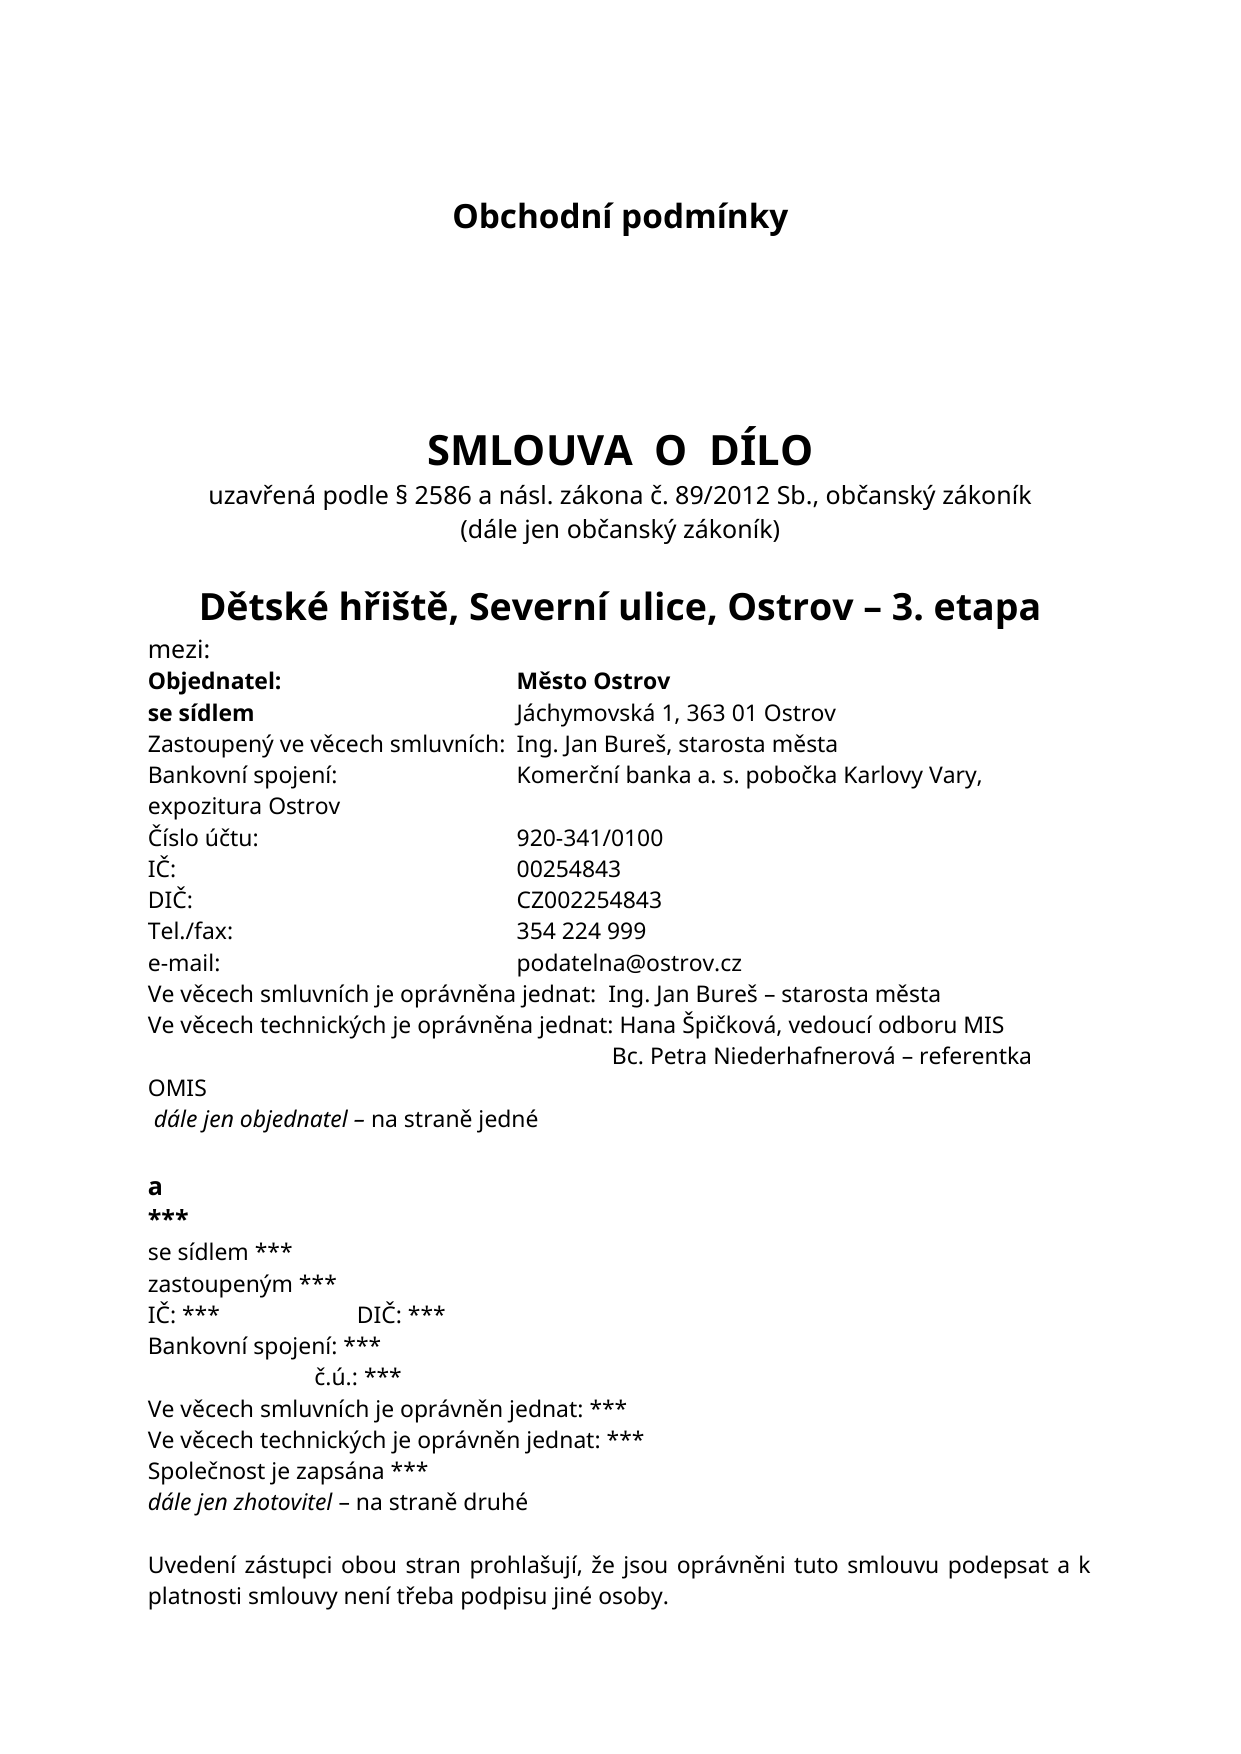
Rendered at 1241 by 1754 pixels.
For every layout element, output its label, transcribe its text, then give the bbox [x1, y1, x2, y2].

text (dále jen občanský zákoník) [148, 512, 1093, 546]
text Bankovní spojení: *** [148, 1330, 1093, 1361]
text DIČ: CZ002254843 [148, 884, 1093, 915]
text Ve věcech smluvních je oprávněn jednat: *** [148, 1392, 1093, 1424]
text IČ: 00254843 [148, 853, 1093, 884]
text Zastoupený ve věcech smluvních: Ing. Jan Bureš, starosta města [148, 728, 1093, 759]
text Tel./fax: 354 224 999 [148, 915, 1093, 947]
text IČ: *** DIČ: *** [148, 1299, 1093, 1330]
text č.ú.: *** [148, 1361, 1093, 1392]
text Smlouva o dílo [148, 421, 1093, 478]
text Dětské hřiště, Severní ulice, Ostrov – 3. etapa [148, 580, 1093, 631]
text Uvedení zástupci obou stran prohlašují, že jsou oprávněni tuto smlouvu podepsat a k platnosti smlouvy není třeba podpisu jiné osoby. [148, 1549, 1093, 1611]
text mezi: [148, 631, 1093, 665]
text Objednatel: Město Ostrov [148, 665, 1093, 697]
text Bc. Petra Niederhafnerová – referentka OMIS [148, 1040, 1093, 1103]
text Ve věcech technických je oprávněna jednat: Hana Špičková, vedoucí odboru MIS [148, 1009, 1093, 1040]
text Ve věcech smluvních je oprávněna jednat: Ing. Jan Bureš – starosta města [148, 978, 1093, 1009]
text a [148, 1168, 1093, 1202]
text Obchodní podmínky [148, 193, 1093, 238]
text Bankovní spojení: Komerční banka a. s. pobočka Karlovy Vary, expozitura Ostrov [148, 759, 1093, 822]
text zastoupeným *** [148, 1267, 1093, 1299]
text e-mail: podatelna@ostrov.cz [148, 947, 1093, 978]
text uzavřená podle § 2586 a násl. zákona č. 89/2012 Sb., občanský zákoník [148, 478, 1093, 512]
text *** [148, 1202, 1093, 1236]
text se sídlem Jáchymovská 1, 363 01 Ostrov [148, 697, 1093, 728]
text Ve věcech technických je oprávněn jednat: *** [148, 1424, 1093, 1455]
text Společnost je zapsána *** [148, 1455, 1093, 1486]
text se sídlem *** [148, 1236, 1093, 1267]
text dále jen zhotovitel – na straně druhé [148, 1486, 1093, 1517]
text dále jen objednatel – na straně jedné [148, 1103, 1093, 1134]
text Číslo účtu: 920-341/0100 [148, 822, 1093, 853]
